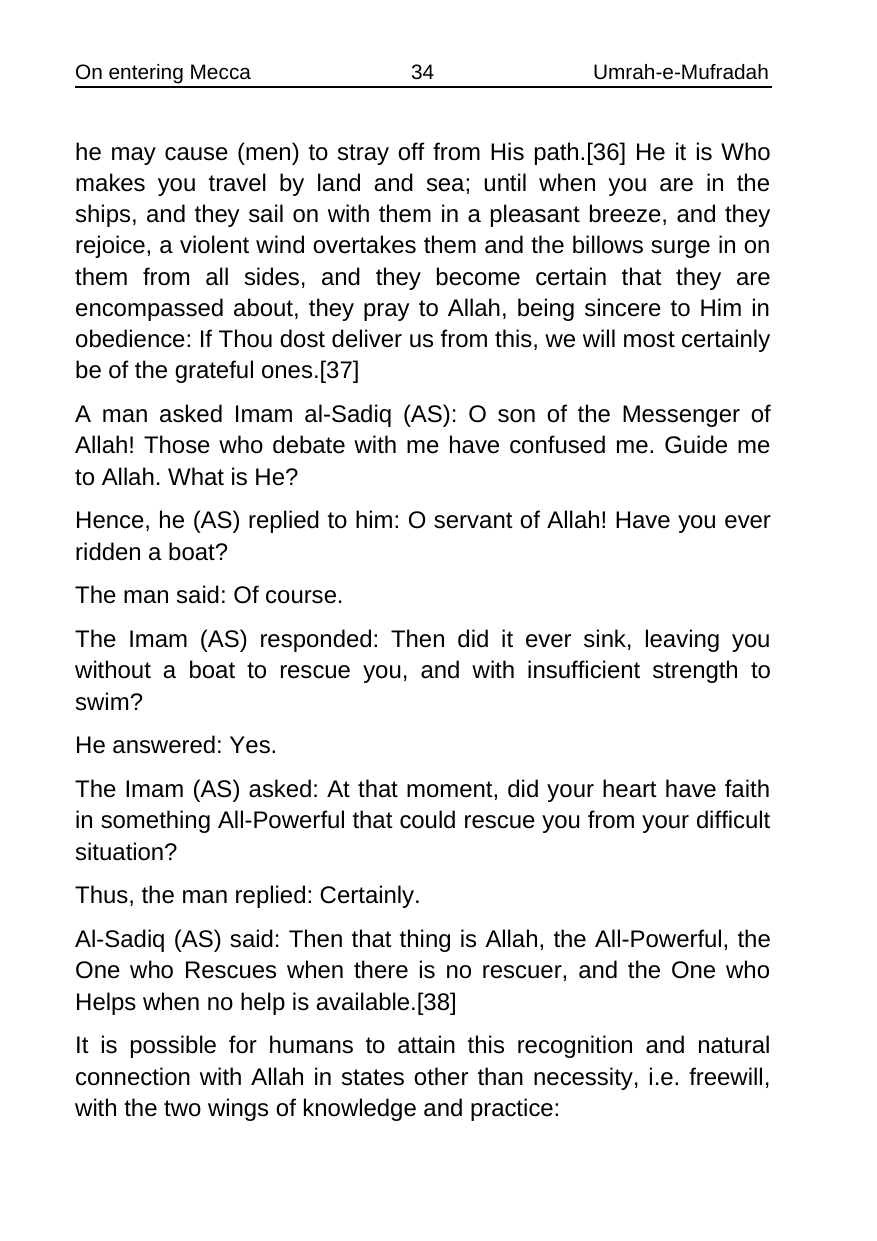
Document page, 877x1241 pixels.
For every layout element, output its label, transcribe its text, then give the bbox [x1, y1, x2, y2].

text Hence, he (AS) replied to him: O servant of Allah! Have you ever ridden a boat? [75, 504, 772, 566]
text The Imam (AS) responded: Then did it ever sink, leaving you without a boat to rescue you, and with insufficient strength to swim? [75, 622, 772, 716]
text He answered: Yes. [75, 729, 772, 760]
text The Imam (AS) asked: At that moment, did your heart have faith in something All-Powerful that could rescue you from your difficult situation? [75, 772, 772, 866]
text A man asked Imam al-Sadiq (AS): O son of the Messenger of Allah! Those who debate with me have confused me. Guide me to Allah. What is He? [75, 397, 772, 491]
text Al-Sadiq (AS) said: Then that thing is Allah, the All-Powerful, the One who Rescues when there is no rescuer, and the One who Helps when no help is available.[38] [75, 922, 772, 1016]
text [75, 135, 772, 385]
text Thus, the man replied: Certainly. [75, 879, 772, 910]
text The man said: Of course. [75, 579, 772, 610]
text It is possible for humans to attain this recognition and natural connection with Allah in states other than necessity, i.e. freewill, with the two wings of knowledge and practice: [75, 1029, 772, 1122]
